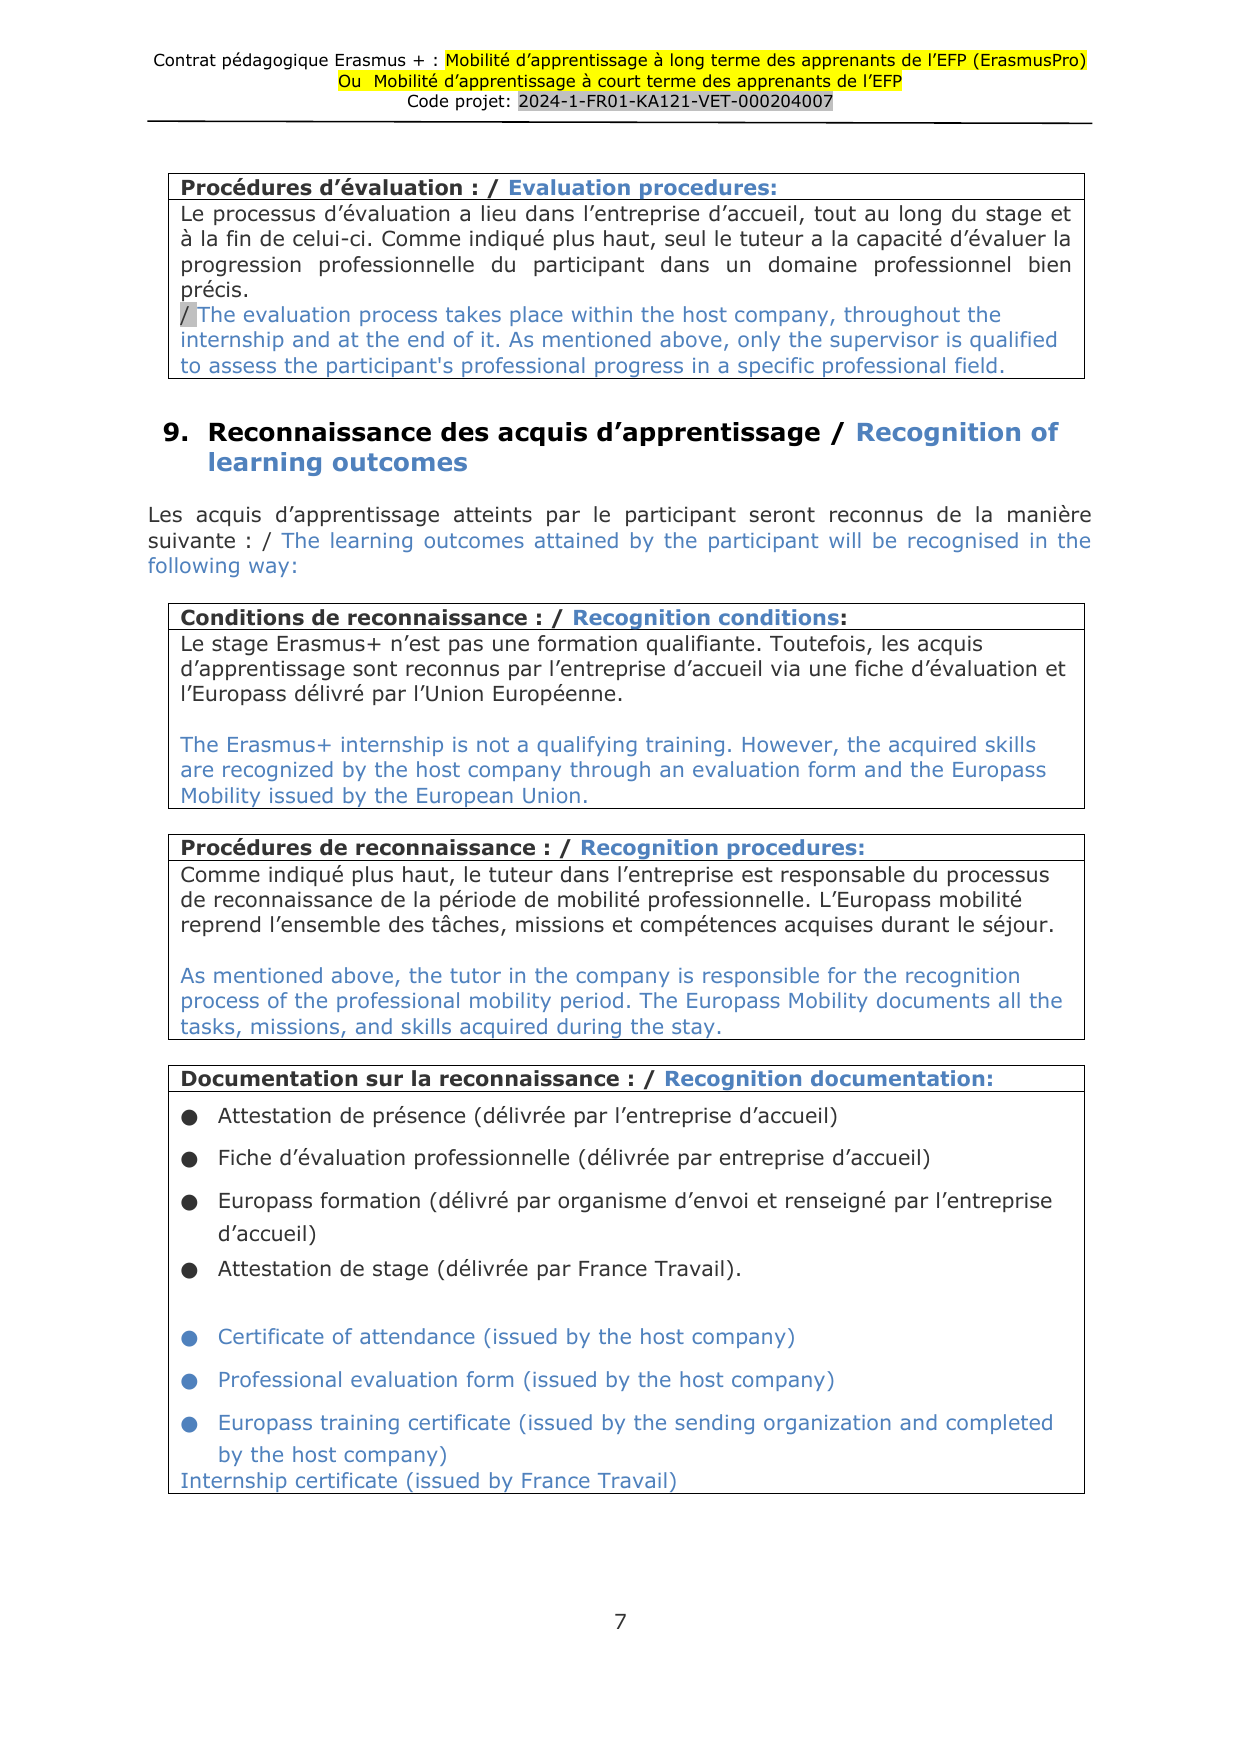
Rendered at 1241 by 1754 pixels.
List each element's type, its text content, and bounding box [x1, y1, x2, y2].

text Les acquis d’apprentissage atteints par le participant seront reconnus de la manière suivante : / The learning outcomes attained by the participant will be recognised in the following way: [148, 502, 1092, 578]
table_header Documentation sur la reconnaissance : / Recognition documentation: [169, 1066, 1084, 1091]
table_header Conditions de reconnaissance : / Recognition conditions: [169, 604, 1084, 629]
subtitle Reconnaissance des acquis d’apprentissage / Recognition of learning outcomes [162, 416, 1092, 477]
table_header Procédures d’évaluation : / Evaluation procedures: [169, 174, 1084, 199]
table_cell Comme indiqué plus haut, le tuteur dans l’entreprise est responsable du processus de reconnaissance de la période de mobilité professionnelle. L’Europass mobilité reprend l’ensemble des tâches, missions et compétences acquises durant le séjour. As mentioned above, the tutor in the company is responsible for the recognition process of the professional mobility period. The Europass Mobility documents all the tasks, missions, and skills acquired during the stay. [169, 861, 1084, 1038]
table_cell Le stage Erasmus+ n’est pas une formation qualifiante. Toutefois, les acquis d’apprentissage sont reconnus par l’entreprise d’accueil via une fiche d’évaluation et l’Europass délivré par l’Union Européenne. The Erasmus+ internship is not a qualifying training. However, the acquired skills are recognized by the host company through an evaluation form and the Europass Mobility issued by the European Union. [169, 630, 1084, 807]
table_cell Attestation de présence (délivrée par l’entreprise d’accueil) Fiche d’évaluation professionnelle (délivrée par entreprise d’accueil) Europass formation (délivré par organisme d’envoi et renseigné par l’entreprise d’accueil) Attestation de stage (délivrée par France Travail). Certificate of attendance (issued by the host company) Professional evaluation form (issued by the host company) Europass training certificate (issued by the sending organization and completed by the host company) Internship certificate (issued by France Travail) [169, 1092, 1084, 1492]
table_cell Le processus d’évaluation a lieu dans l’entreprise d’accueil, tout au long du stage et à la fin de celui-ci. Comme indiqué plus haut, seul le tuteur a la capacité d’évaluer la progression professionnelle du participant dans un domaine professionnel bien précis. / The evaluation process takes place within the host company, throughout the internship and at the end of it. As mentioned above, only the supervisor is qualified to assess the participant's professional progress in a specific professional field. [169, 200, 1084, 378]
table_header Procédures de reconnaissance : / Recognition procedures: [169, 835, 1084, 860]
